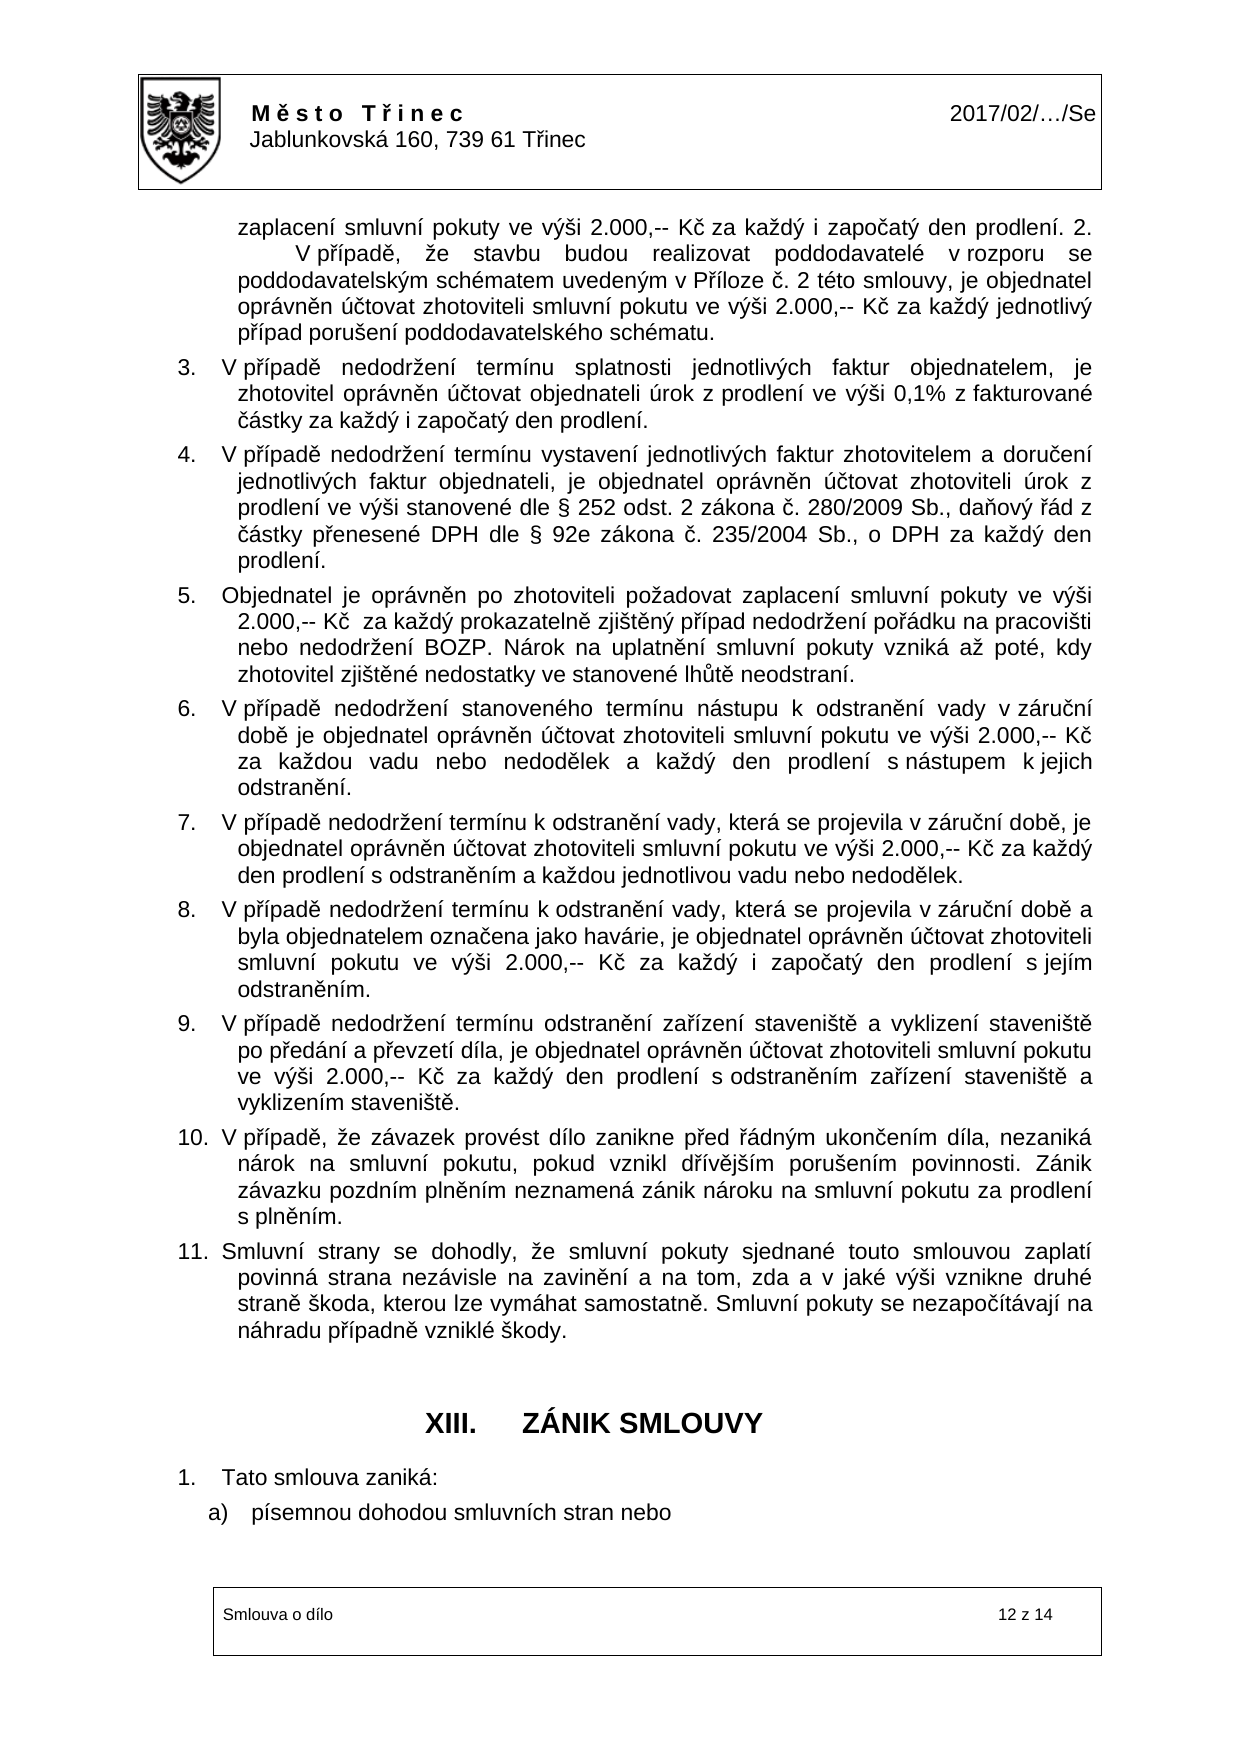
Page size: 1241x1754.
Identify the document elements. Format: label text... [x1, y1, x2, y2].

subtitle 6. V případě nedodržení stanoveného termínu nástupu k odstranění vady v záruční době je objednatel oprávněn účtovat zhotoviteli smluvní pokutu ve výši 2.000,-- Kč za každou vadu nebo nedodělek a každý den prodlení s nástupem k jejich odstranění. [177, 695, 1093, 801]
subtitle 9. V případě nedodržení termínu odstranění zařízení staveniště a vyklizení staveniště po předání a převzetí díla, je objednatel oprávněn účtovat zhotoviteli smluvní pokutu ve výši 2.000,-- Kč za každý den prodlení s odstraněním zařízení staveniště a vyklizením staveniště. [177, 1010, 1093, 1116]
subtitle 7. V případě nedodržení termínu k odstranění vady, která se projevila v záruční době, je objednatel oprávněn účtovat zhotoviteli smluvní pokutu ve výši 2.000,-- Kč za každý den prodlení s odstraněním a každou jednotlivou vadu nebo nedodělek. [177, 809, 1093, 888]
subtitle 11. Smluvní strany se dohodly, že smluvní pokuty sjednané touto smlouvou zaplatí povinná strana nezávisle na zavinění a na tom, zda a v jaké výši vznikne druhé straně škoda, kterou lze vymáhat samostatně. Smluvní pokuty se nezapočítávají na náhradu případně vzniklé škody. [177, 1238, 1093, 1343]
subtitle 10. V případě, že závazek provést dílo zanikne před řádným ukončením díla, nezaniká nárok na smluvní pokutu, pokud vznikl dřívějším porušením povinnosti. Zánik závazku pozdním plněním neznamená zánik nároku na smluvní pokutu za prodlení s plněním. [177, 1124, 1093, 1229]
text a) písemnou dohodou smluvních stran nebo [208, 1499, 1093, 1525]
subtitle 1. Tato smlouva zaniká: [177, 1464, 1093, 1491]
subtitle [177, 214, 1093, 346]
subtitle 5. Objednatel je oprávněn po zhotoviteli požadovat zaplacení smluvní pokuty ve výši 2.000,-- Kč za každý prokazatelně zjištěný případ nedodržení pořádku na pracovišti nebo nedodržení BOZP. Nárok na uplatnění smluvní pokuty vzniká až poté, kdy zhotovitel zjištěné nedostatky ve stanovené lhůtě neodstraní. [177, 582, 1093, 687]
subtitle 8. V případě nedodržení termínu k odstranění vady, která se projevila v záruční době a byla objednatelem označena jako havárie, je objednatel oprávněn účtovat zhotoviteli smluvní pokutu ve výši 2.000,-- Kč za každý i započatý den prodlení s jejím odstraněním. [177, 896, 1093, 1002]
subtitle ZÁNIK SMLOUVY [148, 1406, 1093, 1439]
subtitle 4. V případě nedodržení termínu vystavení jednotlivých faktur zhotovitelem a doručení jednotlivých faktur objednateli, je objednatel oprávněn účtovat zhotoviteli úrok z prodlení ve výši stanovené dle § 252 odst. 2 zákona č. 280/2009 Sb., daňový řád z částky přenesené DPH dle § 92e zákona č. 235/2004 Sb., o DPH za každý den prodlení. [177, 441, 1093, 573]
subtitle 3. V případě nedodržení termínu splatnosti jednotlivých faktur objednatelem, je zhotovitel oprávněn účtovat objednateli úrok z prodlení ve výši 0,1% z fakturované částky za každý i započatý den prodlení. [177, 354, 1093, 433]
